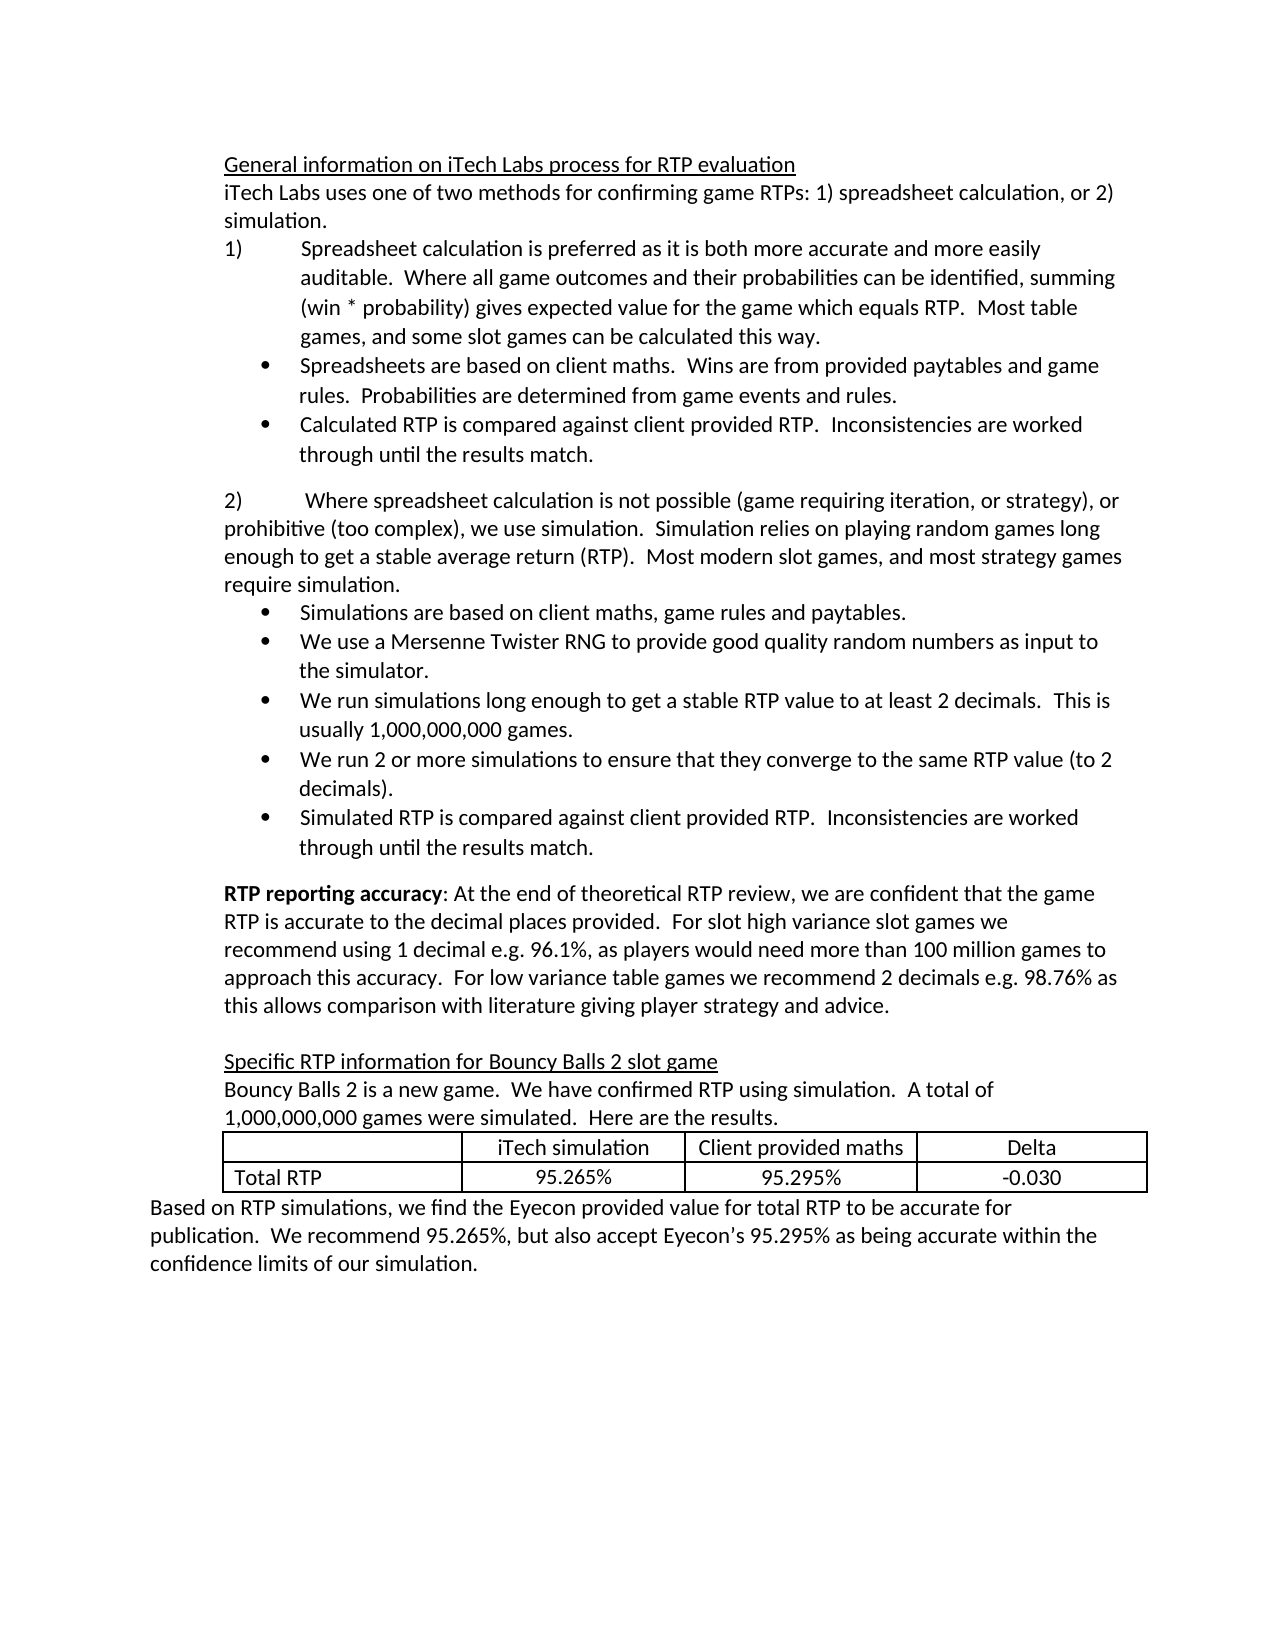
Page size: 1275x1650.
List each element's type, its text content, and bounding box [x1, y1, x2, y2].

list  We run simulations long enough to get a stable RTP value to at least 2 decimals. This is usually 1,000,000,000 games. [261, 686, 1125, 743]
text General information on iTech Labs process for RTP evaluation [224, 150, 1125, 178]
table_header iTech simulation [463, 1133, 684, 1161]
text Bouncy Balls 2 is a new game. We have confirmed RTP using simulation. A total of 1,000,000,000 games were simulated. Here are the results. [224, 1075, 1125, 1131]
table_header [224, 1133, 461, 1161]
list  Calculated RTP is compared against client provided RTP. Inconsistencies are worked through until the results match. [261, 410, 1125, 468]
list  We use a Mersenne Twister RNG to provide good quality random numbers as input to the simulator. [261, 627, 1125, 684]
list 1) Spreadsheet calculation is preferred as it is both more accurate and more easily auditable. Where all game outcomes and their probabilities can be identified, summing (win * probability) gives expected value for the game which equals RTP. Most table games, and some slot games can be calculated this way. [224, 234, 1125, 350]
text 2) Where spreadsheet calculation is not possible (game requiring iteration, or strategy), or prohibitive (too complex), we use simulation. Simulation relies on playing random games long enough to get a stable average return (RTP). Most modern slot games, and most strategy games require simulation. [224, 486, 1125, 598]
list  We run 2 or more simulations to ensure that they converge to the same RTP value (to 2 decimals). [261, 745, 1125, 802]
text RTP reporting accuracy: At the end of theoretical RTP review, we are confident that the game RTP is accurate to the decimal places provided. For slot high variance slot games we recommend using 1 decimal e.g. 96.1%, as players would need more than 100 million games to approach this accuracy. For low variance table games we recommend 2 decimals e.g. 98.76% as this allows comparison with literature giving player strategy and advice. [224, 879, 1125, 1019]
table_cell 95.295% [686, 1163, 916, 1191]
table_header Client provided maths [686, 1133, 916, 1161]
table_cell -0.030 [918, 1163, 1146, 1191]
text iTech Labs uses one of two methods for confirming game RTPs: 1) spreadsheet calculation, or 2) simulation. [224, 178, 1125, 234]
list  Spreadsheets are based on client maths. Wins are from provided paytables and game rules. Probabilities are determined from game events and rules. [261, 352, 1125, 409]
table_cell 95.265% [463, 1163, 684, 1191]
text Based on RTP simulations, we find the Eyecon provided value for total RTP to be accurate for publication. We recommend 95.265%, but also accept Eyecon’s 95.295% as being accurate within the confidence limits of our simulation. [150, 1193, 1125, 1277]
table_cell Total RTP [224, 1163, 461, 1191]
table_header Delta [918, 1133, 1146, 1161]
text Specific RTP information for Bouncy Balls 2 slot game [224, 1047, 1125, 1075]
list  Simulated RTP is compared against client provided RTP. Inconsistencies are worked through until the results match. [261, 803, 1125, 861]
list  Simulations are based on client maths, game rules and paytables. [261, 598, 1125, 626]
